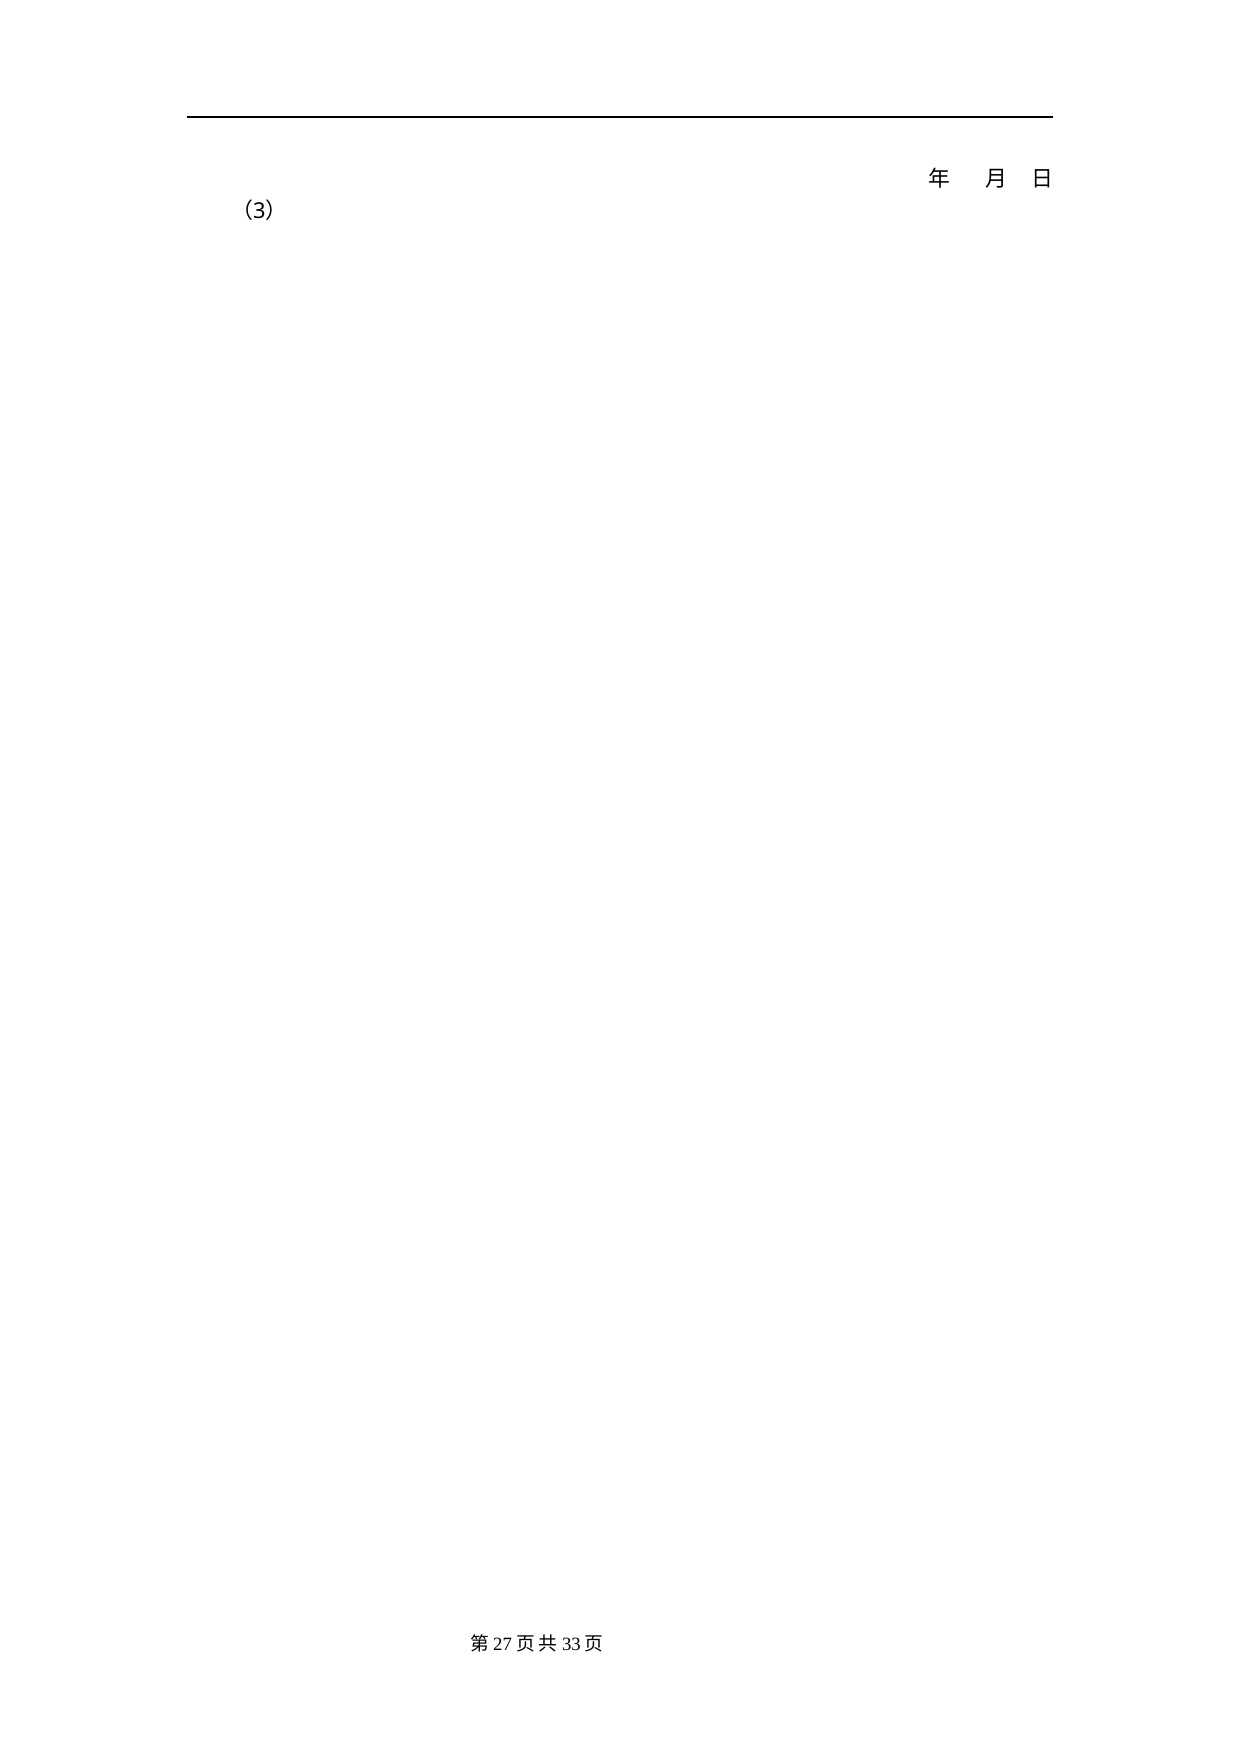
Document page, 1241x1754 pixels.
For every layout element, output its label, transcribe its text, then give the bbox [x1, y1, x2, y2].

text 年 月 日 [262, 161, 1053, 193]
